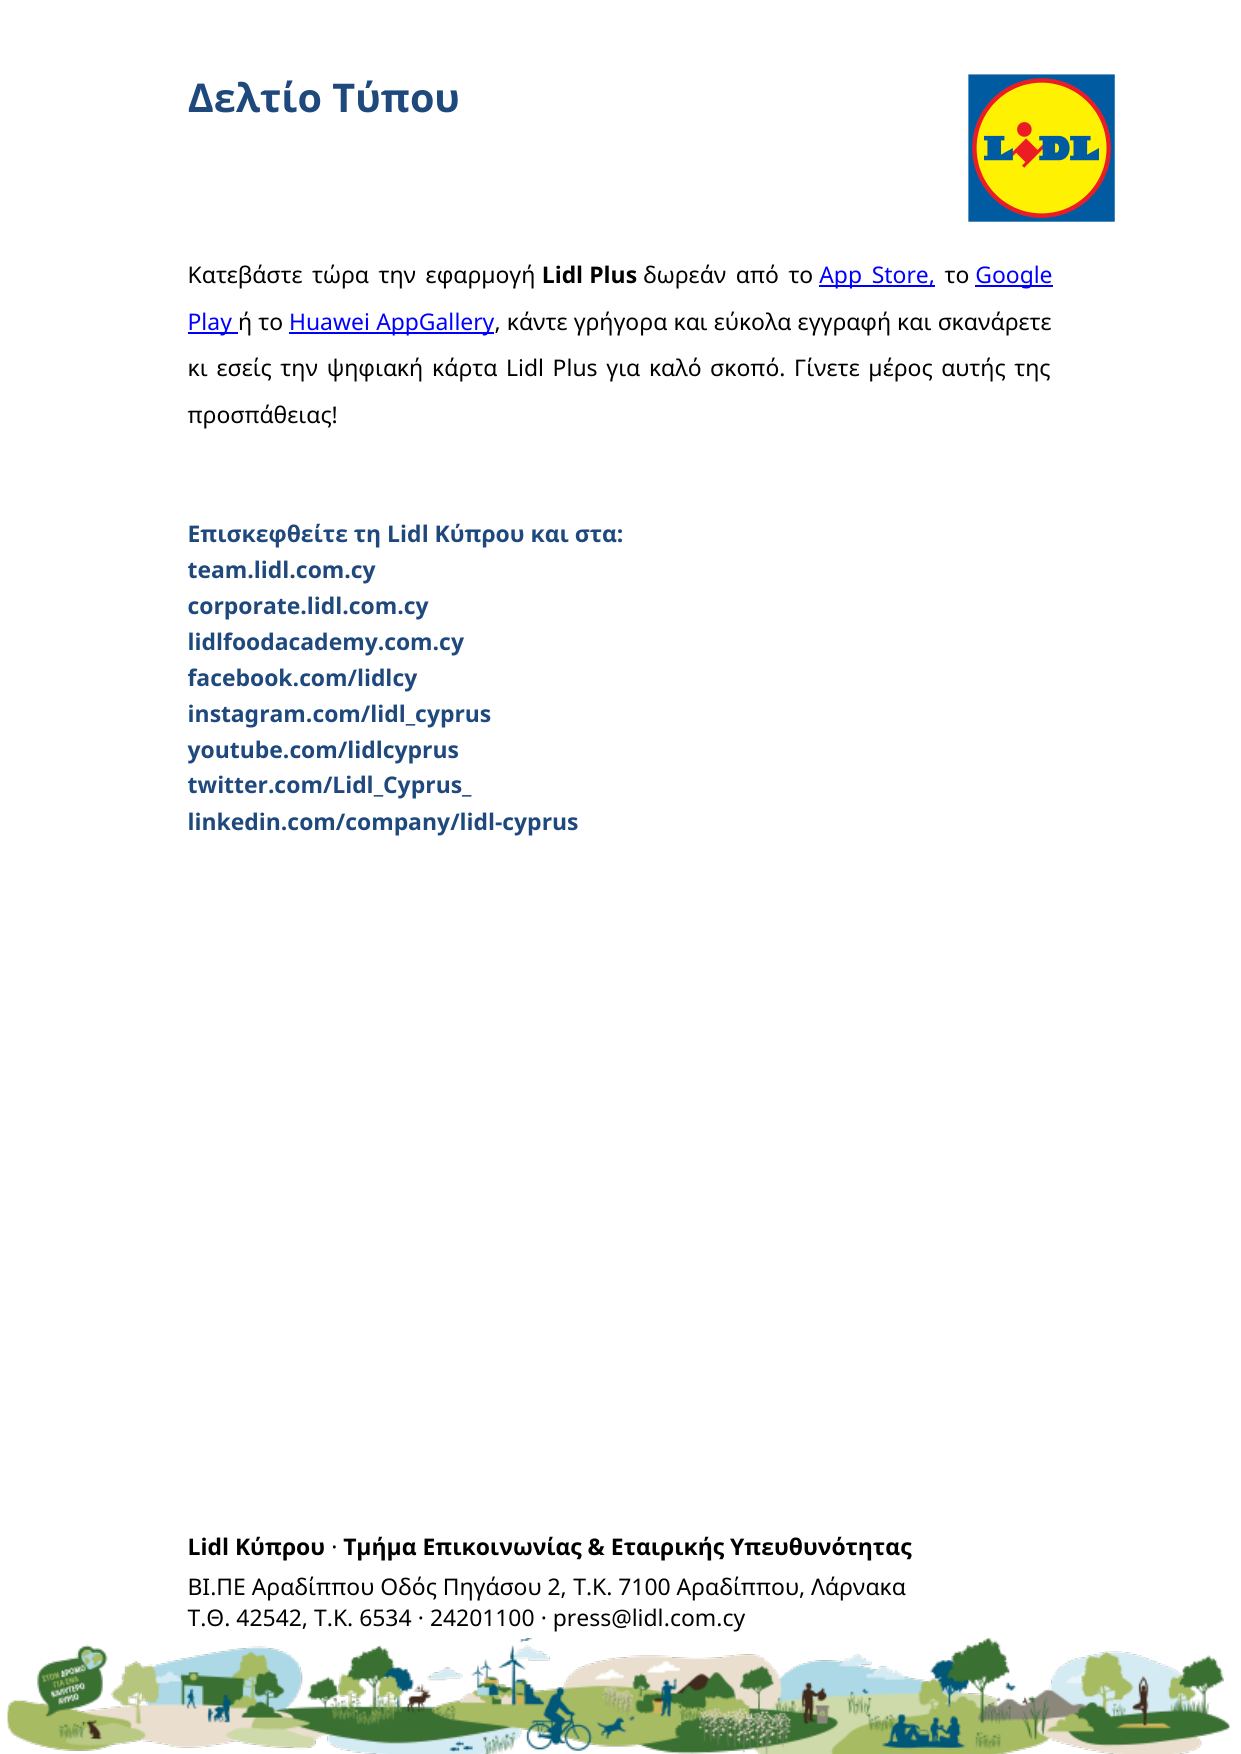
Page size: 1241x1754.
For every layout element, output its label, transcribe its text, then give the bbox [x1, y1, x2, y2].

picture [967, 73, 1116, 223]
text instagram.com/lidl_cyprus [187, 698, 1053, 729]
text youtube.com/lidlcyprus [187, 733, 1053, 765]
text Κατεβάστε τώρα την εφαρμογή Lidl Plus δωρεάν από το App Store, το Google Play ή το Huawei AppGallery, κάντε γρήγορα και εύκολα εγγραφή και σκανάρετε κι εσείς την ψηφιακή κάρτα Lidl Plus για καλό σκοπό. Γίνετε μέρος αυτής της προσπάθειας! [187, 258, 1053, 430]
text Επισκεφθείτε τη Lidl Κύπρου και στα: [187, 518, 1053, 549]
text lidlfoodacademy.com.cy [187, 626, 1053, 657]
picture [6, 1638, 1233, 1754]
text twitter.com/Lidl_Cyprus_ [187, 769, 1053, 801]
text facebook.com/lidlcy [187, 662, 1053, 693]
text linkedin.com/company/lidl-cyprus [187, 805, 1053, 837]
text team.lidl.com.cy [187, 554, 1053, 585]
text corporate.lidl.com.cy [187, 590, 1053, 621]
